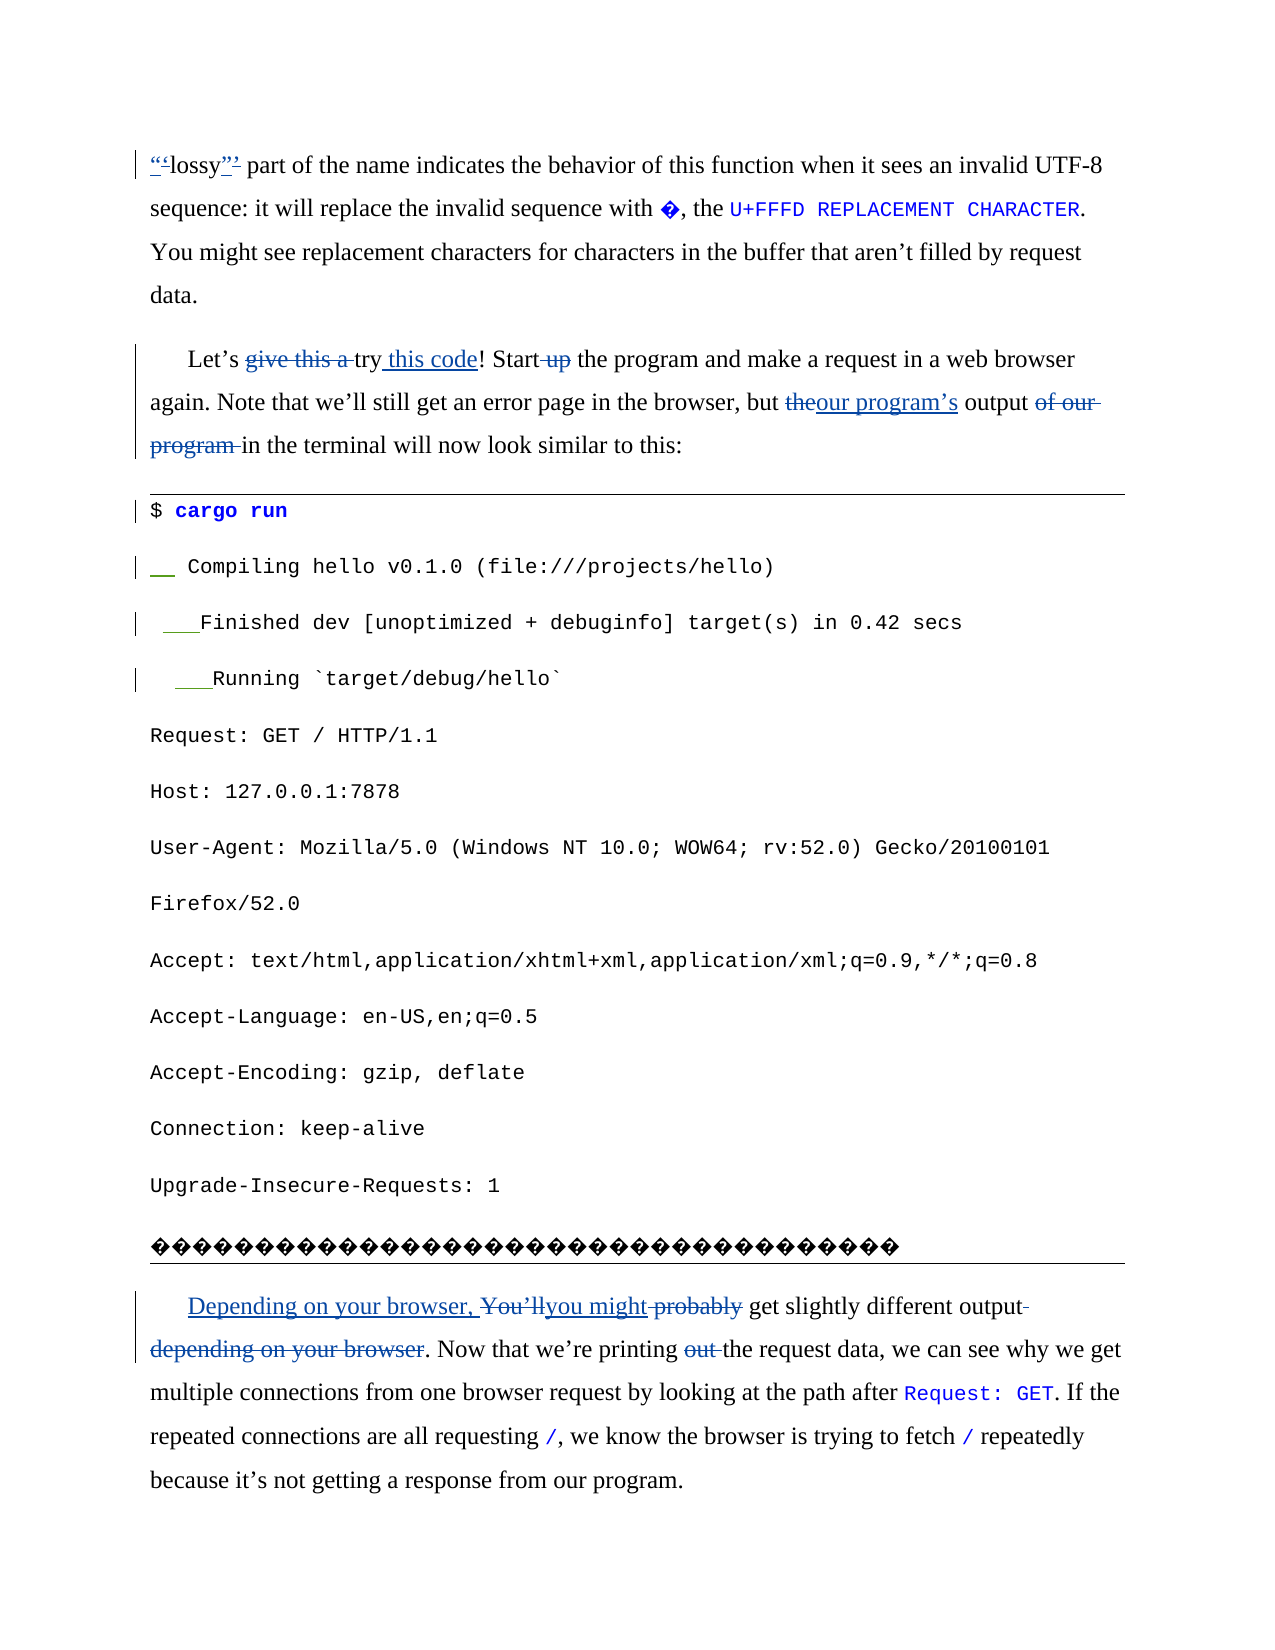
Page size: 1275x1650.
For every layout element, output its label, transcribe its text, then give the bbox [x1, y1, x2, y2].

text Finished dev [unoptimized + debuginfo] target(s) in 0.42 secs [150, 612, 1125, 636]
text Accept-Language: en-US,en;q=0.5 [150, 1006, 1125, 1029]
text Accept-Encoding: gzip, deflate [150, 1062, 1125, 1086]
text $ cargo run [150, 495, 1125, 523]
text Request: GET / HTTP/1.1 [150, 724, 1125, 748]
text Accept: text/html,application/xhtml+xml,application/xml;q=0.9,*/*;q=0.8 [150, 949, 1125, 973]
text Host: 127.0.0.1:7878 [150, 781, 1125, 804]
text get slightly different output. Now that we’re printing the request data, we can see why we get multiple connections from one browser request by looking at the path after Request: GET. If the repeated connections are all requesting /, we know the browser is trying to fetch / repeatedly because it’s not getting a response from our program. [150, 1291, 1125, 1494]
text Running `target/debug/hello` [150, 668, 1125, 692]
text Connection: keep-alive [150, 1118, 1125, 1142]
text Upgrade-Insecure-Requests: 1 [150, 1174, 1125, 1198]
text Let’s try! Start the program and make a request in a web browser again. Note that we’ll still get an error page in the browser, but output in the terminal will now look similar to this: [150, 344, 1125, 459]
text Compiling hello v0.1.0 (file:///projects/hello) [150, 556, 1125, 579]
text Firefox/52.0 [150, 893, 1125, 917]
text User-Agent: Mozilla/5.0 (Windows NT 10.0; WOW64; rv:52.0) Gecko/20100101 [150, 837, 1125, 861]
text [150, 150, 1125, 309]
text ������������������������������������ [150, 1231, 1125, 1263]
